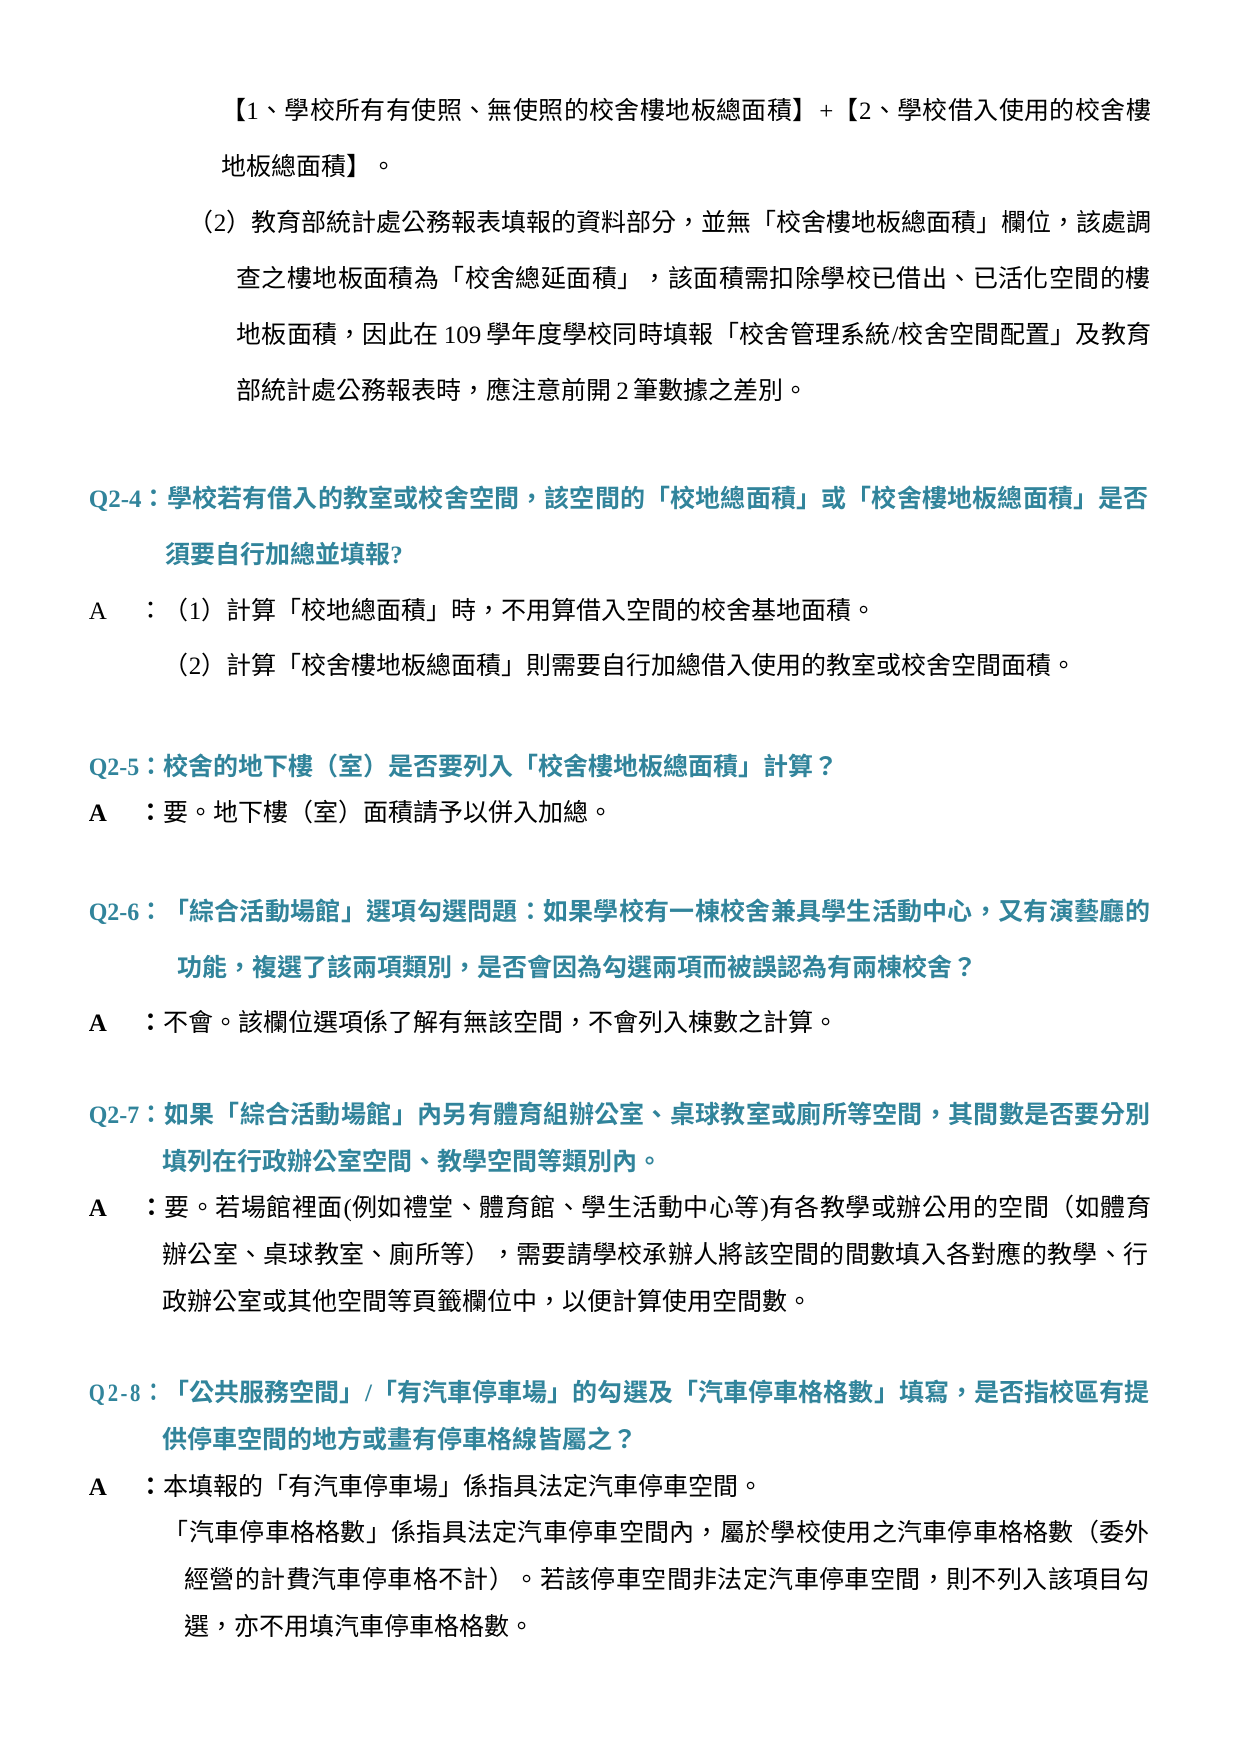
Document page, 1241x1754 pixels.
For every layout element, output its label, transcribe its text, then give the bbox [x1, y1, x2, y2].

text Q2-5：校舍的地下樓（室）是否要列入「校舍樓地板總面積」計算？ [89, 745, 1152, 783]
text （2）教育部統計處公務報表填報的資料部分，並無「校舍樓地板總面積」欄位，該處調查之樓地板面積為「校舍總延面積」，該面積需扣除學校已借出、已活化空間的樓地板面積，因此在109學年度學校同時填報「校舍管理系統/校舍空間配置」及教育部統計處公務報表時，應注意前開2筆數據之差別。 [189, 201, 1152, 408]
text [89, 89, 1152, 183]
text Q2-8：「公共服務空間」/「有汽車停車場」的勾選及「汽車停車格格數」填寫，是否指校區有提供停車空間的地方或畫有停車格線皆屬之？ [89, 1372, 1152, 1456]
text A：不會。該欄位選項係了解有無該空間，不會列入棟數之計算。 [89, 1002, 1152, 1040]
text A：本填報的「有汽車停車場」係指具法定汽車停車空間。 [89, 1465, 1152, 1503]
text A：（1）計算「校地總面積」時，不用算借入空間的校舍基地面積。 [89, 589, 1152, 627]
text 「汽車停車格格數」係指具法定汽車停車空間內，屬於學校使用之汽車停車格格數（委外經營的計費汽車停車格不計）。若該停車空間非法定汽車停車空間，則不列入該項目勾選，亦不用填汽車停車格格數。 [164, 1512, 1152, 1643]
text A：要。若場館裡面(例如禮堂、體育館、學生活動中心等)有各教學或辦公用的空間（如體育辦公室、桌球教室、廁所等），需要請學校承辦人將該空間的間數填入各對應的教學、行政辦公室或其他空間等頁籤欄位中，以便計算使用空間數。 [89, 1187, 1152, 1318]
text Q2-7：如果「綜合活動場館」內另有體育組辦公室、桌球教室或廁所等空間，其間數是否要分別填列在行政辦公室空間、教學空間等類別內。 [89, 1093, 1152, 1178]
text Q2-6：「綜合活動場館」選項勾選問題：如果學校有一棟校舍兼具學生活動中心，又有演藝廳的功能，複選了該兩項類別，是否會因為勾選兩項而被誤認為有兩棟校舍？ [89, 890, 1152, 984]
text （2）計算「校舍樓地板總面積」則需要自行加總借入使用的教室或校舍空間面積。 [164, 645, 1152, 683]
text Q2-4：學校若有借入的教室或校舍空間，該空間的「校地總面積」或「校舍樓地板總面積」是否須要自行加總並填報? [89, 478, 1152, 571]
text A：要。地下樓（室）面積請予以併入加總。 [89, 792, 1152, 829]
